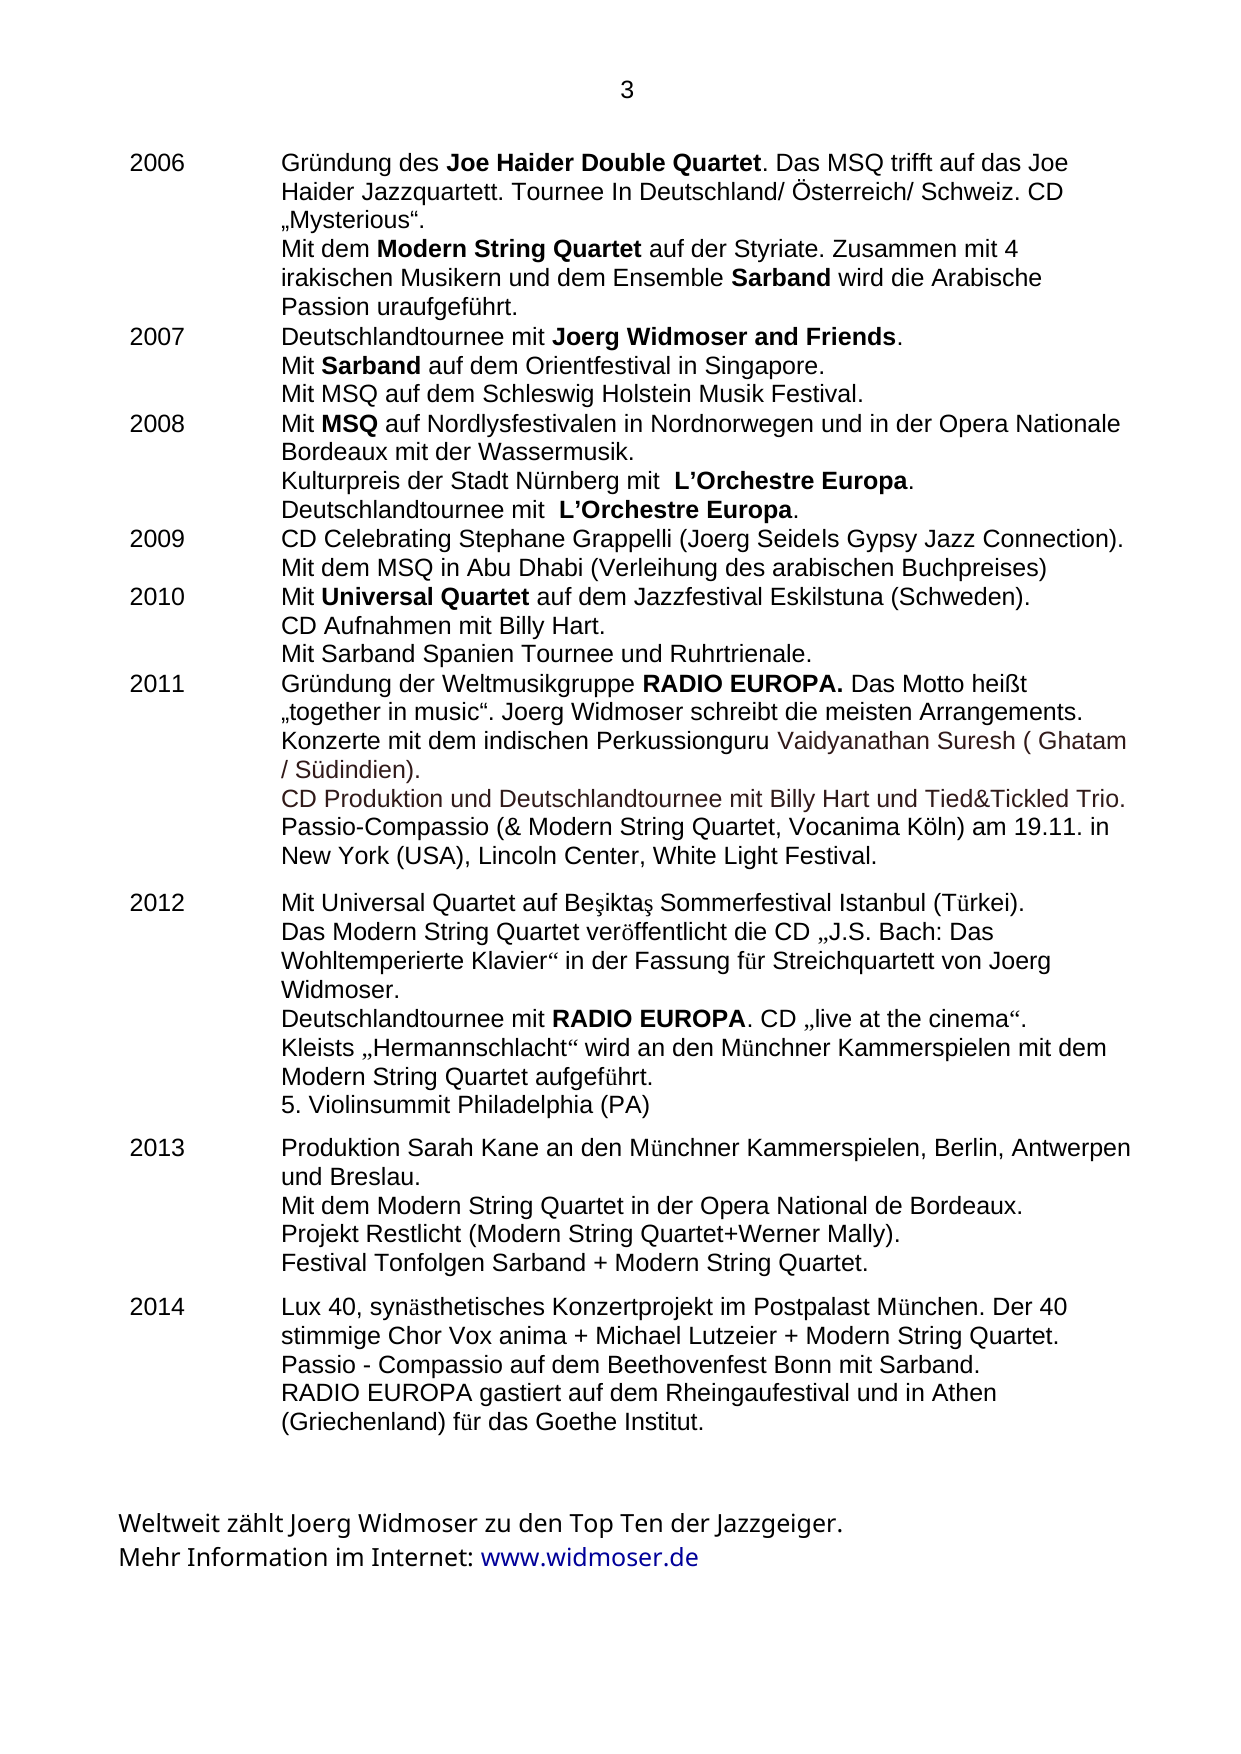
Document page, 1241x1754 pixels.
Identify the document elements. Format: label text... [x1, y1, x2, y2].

table_cell Gründung der Weltmusikgruppe RADIO EUROPA. Das Motto heißt „together in music“. Joerg Widmoser schreibt die meisten Arrangements. Konzerte mit dem indischen Perkussionguru Vaidyanathan Suresh ( Ghatam / Südindien). CD Produktion und Deutschlandtournee mit Billy Hart und Tied&Tickled Trio. Passio-Compassio (& Modern String Quartet, Vocanima Köln) am 19.11. in New York (USA), Lincoln Center, White Light Festival. [281, 669, 1133, 888]
text Weltweit zählt Joerg Widmoser zu den Top Ten der Jazzgeiger. [118, 1505, 1122, 1539]
table_cell Lux 40, synästhetisches Konzertprojekt im Postpalast München. Der 40 stimmige Chor Vox anima + Michael Lutzeier + Modern String Quartet. Passio - Compassio auf dem Beethovenfest Bonn mit Sarband. RADIO EUROPA gastiert auf dem Rheingaufestival und in Athen (Griechenland) für das Goethe Institut. [281, 1292, 1133, 1437]
table_cell CD Celebrating Stephane Grappelli (Joerg Seidels Gypsy Jazz Connection). Mit dem MSQ in Abu Dhabi (Verleihung des arabischen Buchpreises) [281, 524, 1133, 582]
table_cell Mit Universal Quartet auf dem Jazzfestival Eskilstuna (Schweden). CD Aufnahmen mit Billy Hart. Mit Sarband Spanien Tournee und Ruhrtrienale. [281, 582, 1133, 668]
text Mehr Information im Internet: www.widmoser.de [118, 1539, 1122, 1573]
table_cell 2008 [129, 409, 281, 524]
table_cell 2012 [129, 889, 281, 1133]
table_cell 2007 [129, 322, 281, 408]
table_cell 2011 [129, 669, 281, 888]
table_cell Gründung des Joe Haider Double Quartet. Das MSQ trifft auf das Joe Haider Jazzquartett. Tournee In Deutschland/ Österreich/ Schweiz. CD „Mysterious“. Mit dem Modern String Quartet auf der Styriate. Zusammen mit 4 irakischen Musikern und dem Ensemble Sarband wird die Arabische Passion uraufgeführt. [281, 148, 1133, 322]
table_cell Mit MSQ auf Nordlysfestivalen in Nordnorwegen und in der Opera Nationale Bordeaux mit der Wassermusik. Kulturpreis der Stadt Nürnberg mit L’Orchestre Europa. Deutschlandtournee mit L’Orchestre Europa. [281, 409, 1133, 524]
table_cell 2010 [129, 582, 281, 668]
table_cell 2009 [129, 524, 281, 582]
table_cell Deutschlandtournee mit Joerg Widmoser and Friends. Mit Sarband auf dem Orientfestival in Singapore. Mit MSQ auf dem Schleswig Holstein Musik Festival. [281, 322, 1133, 408]
table_cell 2006 [129, 148, 281, 322]
table_cell Mit Universal Quartet auf Beşiktaş Sommerfestival Istanbul (Türkei). Das Modern String Quartet veröffentlicht die CD „J.S. Bach: Das Wohltemperierte Klavier“ in der Fassung für Streichquartett von Joerg Widmoser. Deutschlandtournee mit RADIO EUROPA. CD „live at the cinema“. Kleists „Hermannschlacht“ wird an den Münchner Kammerspielen mit dem Modern String Quartet aufgeführt. 5. Violinsummit Philadelphia (PA) [281, 889, 1133, 1133]
table_cell Produktion Sarah Kane an den Münchner Kammerspielen, Berlin, Antwerpen und Breslau. Mit dem Modern String Quartet in der Opera National de Bordeaux. Projekt Restlicht (Modern String Quartet+Werner Mally). Festival Tonfolgen Sarband + Modern String Quartet. [281, 1133, 1133, 1292]
table_cell 2014 [129, 1292, 281, 1437]
table_cell 2013 [129, 1133, 281, 1292]
